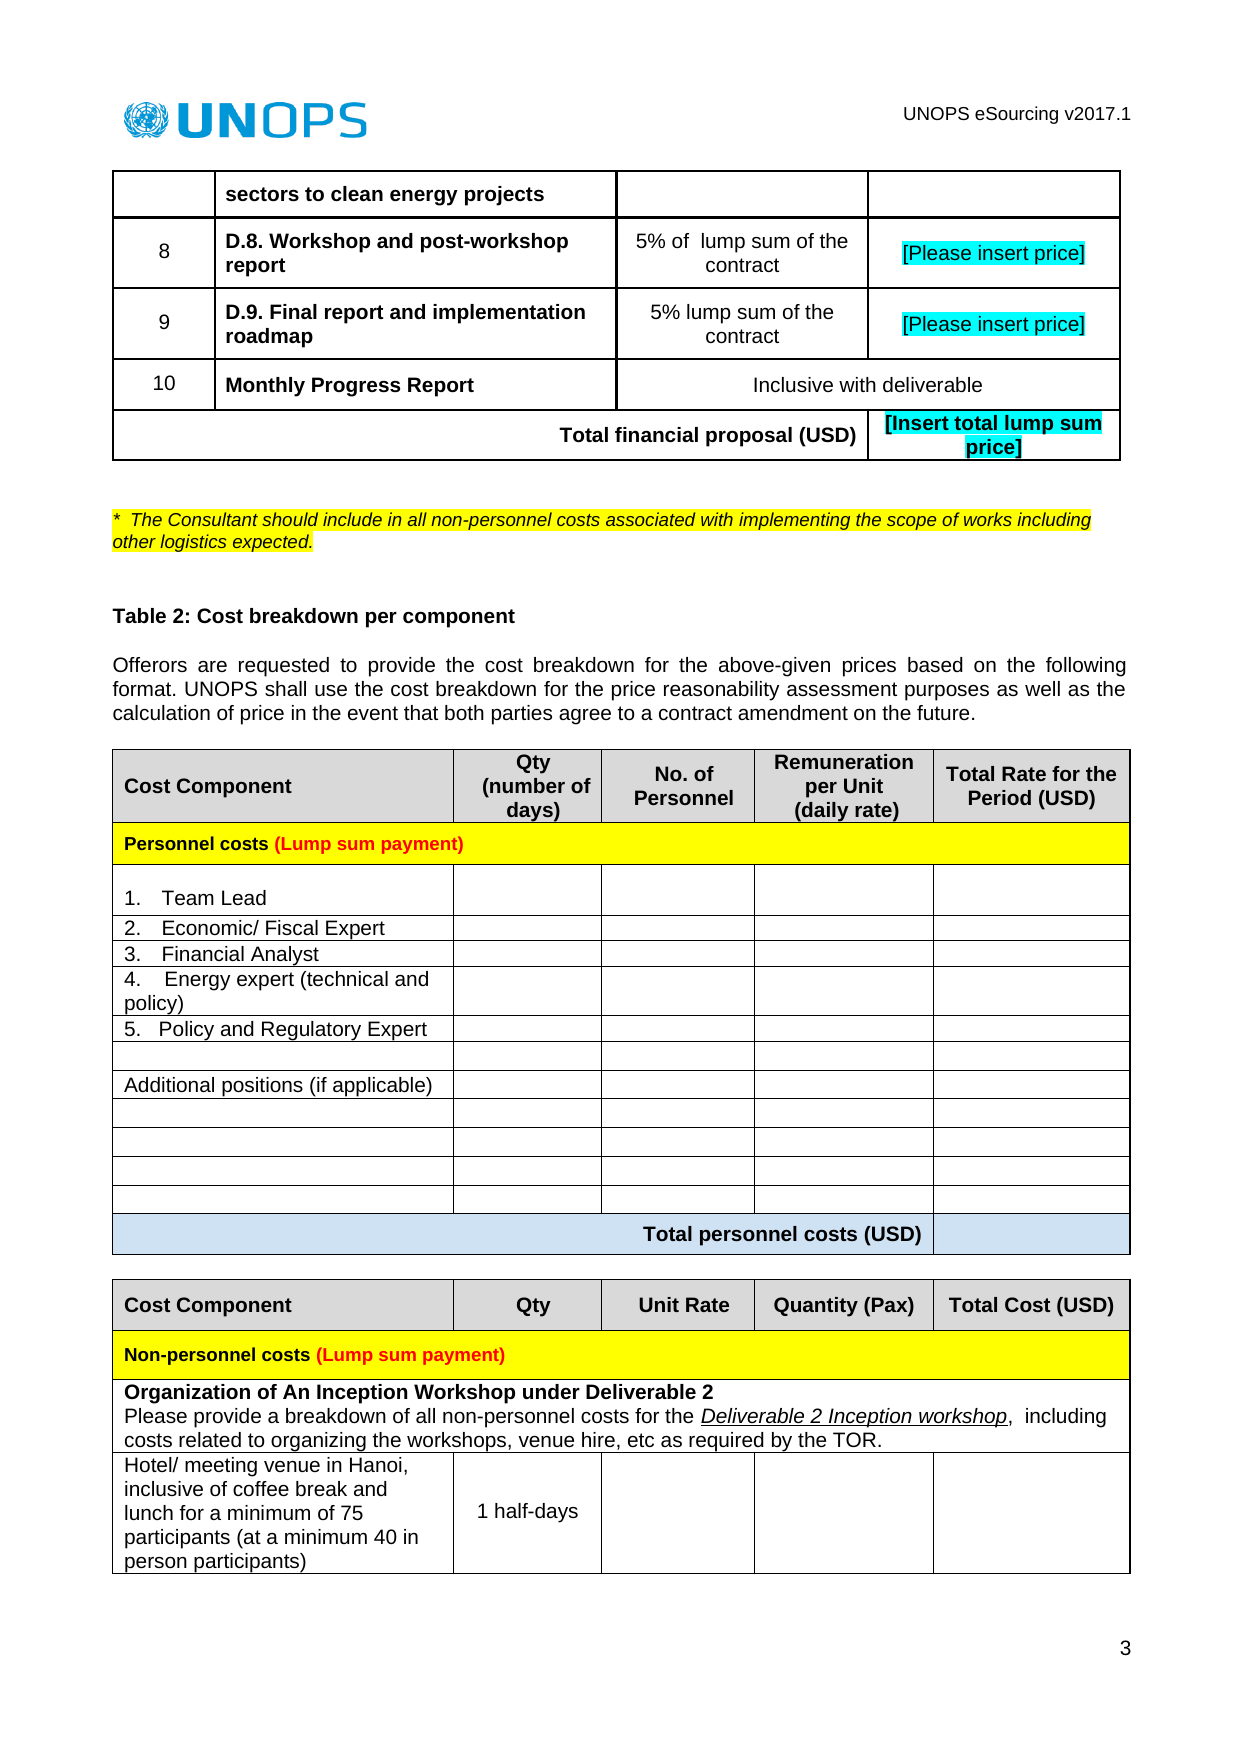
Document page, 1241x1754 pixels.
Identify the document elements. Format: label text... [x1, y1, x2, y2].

picture [229, 118, 242, 138]
table_cell Non-personnel costs (Lump sum payment) [113, 1331, 1129, 1379]
table_cell [755, 1453, 933, 1572]
table_cell [755, 916, 933, 940]
table_header No. of Personnel [602, 750, 754, 822]
table_cell Hotel/ meeting venue in Hanoi, inclusive of coffee break and lunch for a minimum of 75 participants (at a minimum 40 in person participants) [113, 1453, 453, 1572]
table_cell [755, 1128, 933, 1156]
table_cell [113, 1186, 453, 1213]
table_cell [454, 967, 601, 1015]
table_cell [454, 1071, 601, 1098]
table_cell Organization of An Inception Workshop under Deliverable 2 Please provide a breakdown of all non-personnel costs for the Deliverable 2 Inception workshop, including costs related to organizing the workshops, venue hire, etc as required by the TOR. [113, 1380, 1129, 1452]
table_cell [934, 1453, 1129, 1572]
table_cell [602, 967, 754, 1015]
picture [288, 102, 360, 138]
picture [310, 108, 327, 121]
table_cell [934, 1071, 1129, 1098]
table_cell Additional positions (if applicable) [113, 1071, 453, 1098]
table_cell [934, 967, 1129, 1015]
table_cell [755, 941, 933, 966]
table_cell [934, 1186, 1129, 1213]
table_header Qty [454, 1280, 601, 1330]
table_cell [454, 1016, 601, 1041]
picture [270, 107, 289, 134]
picture [148, 102, 271, 138]
table_cell [454, 1186, 601, 1213]
table_cell Economic/ Fiscal Expert [113, 916, 453, 940]
table_cell [602, 1042, 754, 1069]
table_cell 1 half-days [454, 1453, 601, 1572]
table_cell [454, 941, 601, 966]
table_cell [934, 1099, 1129, 1127]
table_cell [113, 1042, 453, 1069]
table_cell [934, 916, 1129, 940]
table_cell [602, 1099, 754, 1127]
table_cell [602, 1016, 754, 1041]
table_cell [755, 1016, 933, 1041]
table_cell [602, 1453, 754, 1572]
table_cell [755, 1042, 933, 1069]
table_cell [454, 1042, 601, 1069]
table_cell [602, 865, 754, 914]
table_cell [113, 1157, 453, 1184]
table_header Qty (number of days) [454, 750, 601, 822]
table_cell [934, 1016, 1129, 1041]
table_cell [454, 1157, 601, 1184]
table_cell [602, 941, 754, 966]
table_header Quantity (Pax) [755, 1280, 933, 1330]
table_cell Team Lead [113, 865, 453, 914]
table_cell [934, 865, 1129, 914]
table_header Cost Component [113, 1280, 453, 1330]
table_cell [454, 916, 601, 940]
table_cell [454, 865, 601, 914]
table_cell [755, 1071, 933, 1098]
table_header Remuneration per Unit (daily rate) [755, 750, 933, 822]
picture [346, 102, 367, 121]
table_cell [755, 865, 933, 914]
table_cell [755, 967, 933, 1015]
table_cell [602, 1071, 754, 1098]
table_cell Personnel costs (Lump sum payment) [113, 823, 1129, 864]
table_cell [934, 1042, 1129, 1069]
table_header Total Cost (USD) [934, 1280, 1129, 1330]
table_cell [934, 1128, 1129, 1156]
table_cell 4. Energy expert (technical and policy) [113, 967, 453, 1015]
table_cell [602, 1157, 754, 1184]
text Offerors are requested to provide the cost breakdown for the above-given prices based on the following format. UNOPS shall use the cost breakdown for the price reasonability assessment purposes as well as the calculation of price in the event that both parties agree to a contract amendment on the future. [112, 653, 1128, 725]
table_cell [755, 1099, 933, 1127]
picture [153, 112, 163, 128]
table_cell [602, 1186, 754, 1213]
table_header Cost Component [113, 750, 453, 822]
picture [124, 125, 133, 138]
table_cell 5. Policy and Regulatory Expert [113, 1016, 453, 1041]
table_cell Financial Analyst [113, 941, 453, 966]
table_cell [934, 1157, 1129, 1184]
table_header Unit Rate [602, 1280, 754, 1330]
table_cell [602, 1128, 754, 1156]
picture [124, 102, 145, 122]
picture [139, 124, 145, 135]
table_cell [454, 1128, 601, 1156]
text Table 2: Cost breakdown per component [112, 607, 1128, 628]
table_cell [602, 916, 754, 940]
text * The Consultant should include in all non-personnel costs associated with implementing the scope of works including other logistics expected. [313, 509, 1128, 552]
table_cell [113, 1099, 453, 1127]
table_cell [934, 1214, 1129, 1254]
table_cell [755, 1157, 933, 1184]
table_header Total Rate for the Period (USD) [934, 750, 1129, 822]
table_cell Total personnel costs (USD) [113, 1214, 933, 1254]
table_cell [755, 1186, 933, 1213]
table_cell [454, 1099, 601, 1127]
table_cell [934, 941, 1129, 966]
table_cell [113, 1128, 453, 1156]
